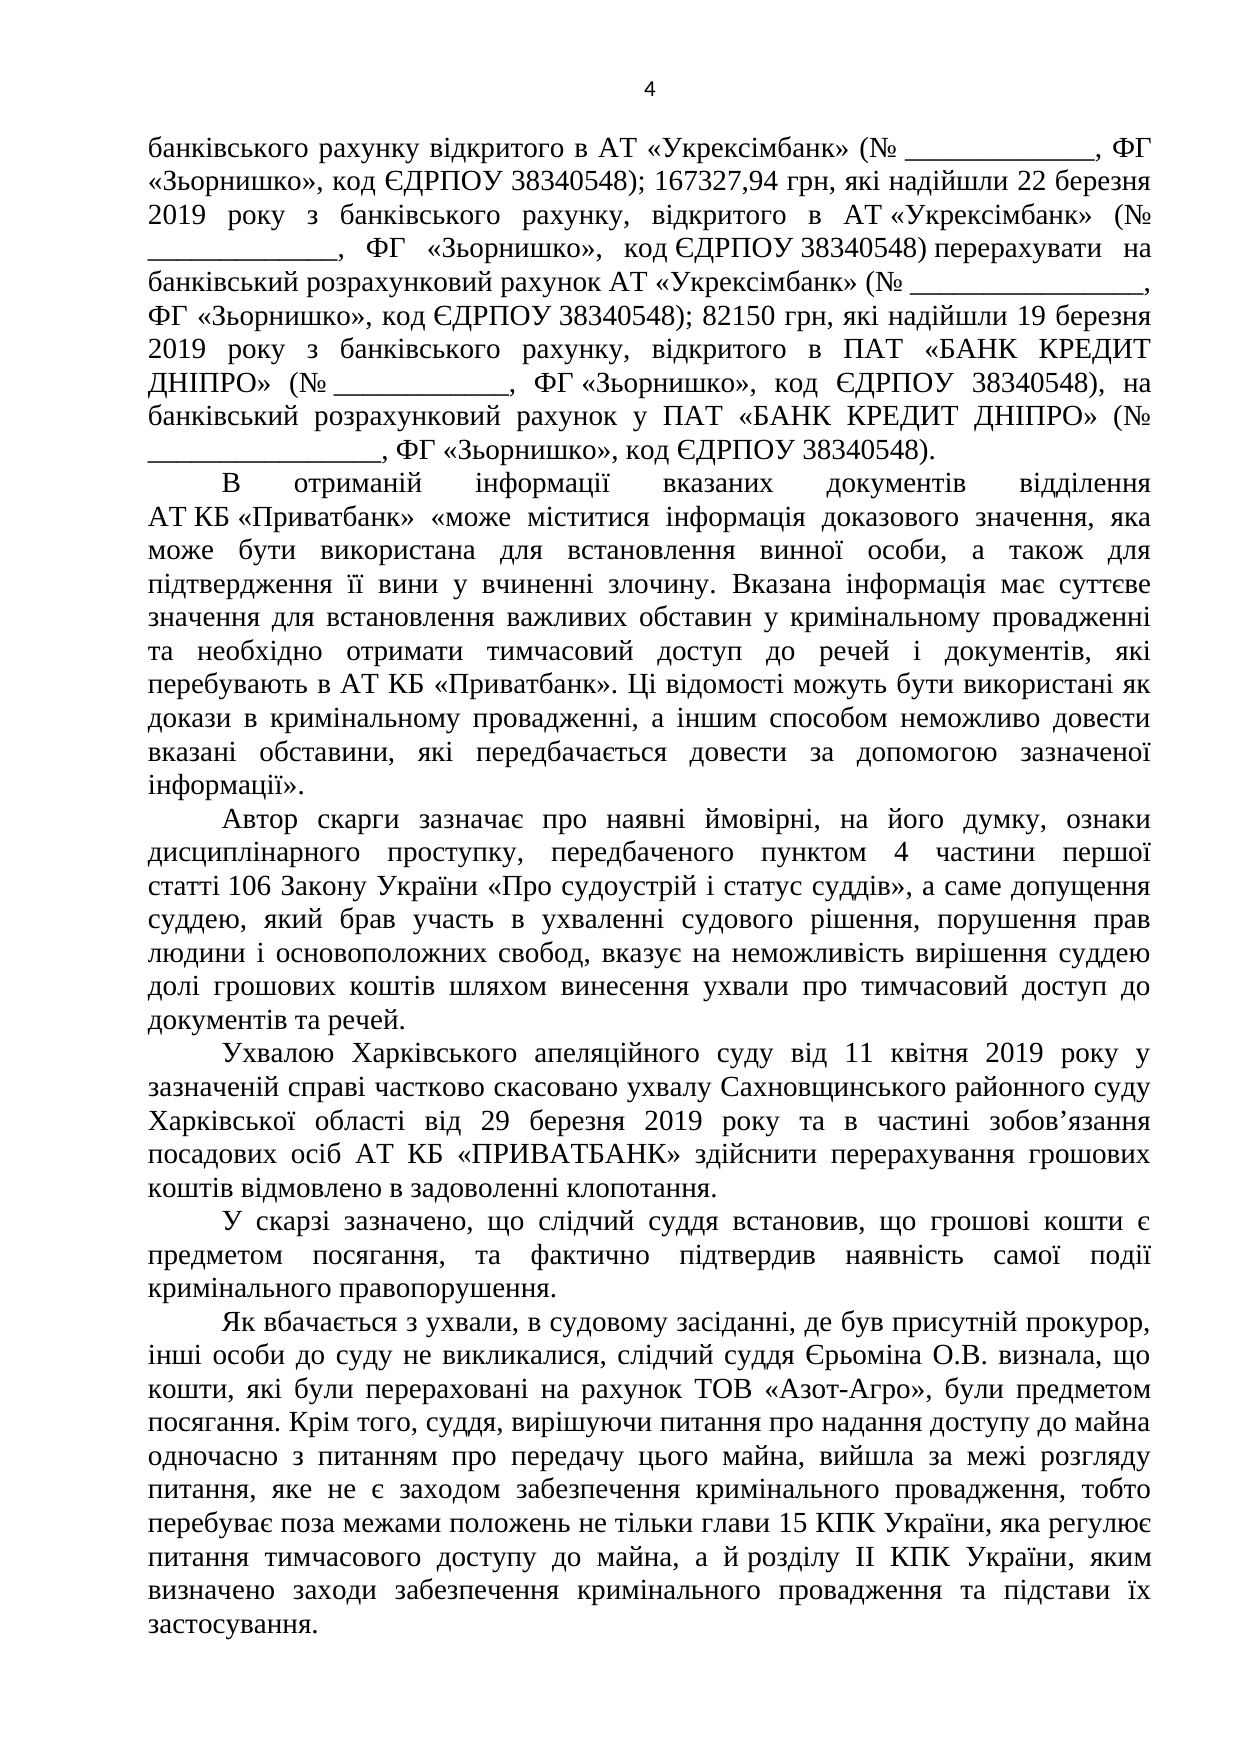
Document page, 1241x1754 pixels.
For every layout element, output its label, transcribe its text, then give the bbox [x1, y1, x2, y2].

text В отриманій інформації вказаних документів відділення АТ КБ «Приватбанк» «може міститися інформація доказового значення, яка може бути використана для встановлення винної особи, а також для підтвердження її вини у вчиненні злочину. Вказана інформація має суттєве значення для встановлення важливих обставин у кримінальному провадженні та необхідно отримати тимчасовий доступ до речей і документів, які перебувають в АТ КБ «Приватбанк». Ці відомості можуть бути використані як докази в кримінальному провадженні, а іншим способом неможливо довести вказані обставини, які передбачається довести за допомогою зазначеної інформації». [148, 465, 1152, 801]
text Як вбачається з ухвали, в судовому засіданні, де був присутній прокурор, інші особи до суду не викликалися, слідчий суддя Єрьоміна О.В. визнала, що кошти, які були перераховані на рахунок ТОВ «Азот-Агро», були предметом посягання. Крім того, суддя, вирішуючи питання про надання доступу до майна одночасно з питанням про передачу цього майна, вийшла за межі розгляду питання, яке не є заходом забезпечення кримінального провадження, тобто перебуває поза межами положень не тільки глави 15 КПК України, яка регулює питання тимчасового доступу до майна, а й розділу ІІ КПК України, яким визначено заходи забезпечення кримінального провадження та підстави їх застосування. [148, 1304, 1152, 1639]
text Автор скарги зазначає про наявні ймовірні, на його думку, ознаки дисциплінарного проступку, передбаченого пунктом 4 частини першої статті 106 Закону України «Про судоустрій і статус суддів», а саме допущення суддею, який брав участь в ухваленні судового рішення, порушення прав людини і основоположних свобод, вказує на неможливість вирішення суддею долі грошових коштів шляхом винесення ухвали про тимчасовий доступ до документів та речей. [148, 801, 1152, 1036]
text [148, 130, 1152, 465]
text Ухвалою Харківського апеляційного суду від 11 квітня 2019 року у зазначеній справі частково скасовано ухвалу Сахновщинського районного суду Харківської області від 29 березня 2019 року та в частині зобов’язання посадових осіб АТ КБ «ПРИВАТБАНК» здійснити перерахування грошових коштів відмовлено в задоволенні клопотання. [148, 1036, 1152, 1203]
text У скарзі зазначено, що слідчий суддя встановив, що грошові кошти є предметом посягання, та фактично підтвердив наявність самої події кримінального правопорушення. [148, 1203, 1152, 1304]
